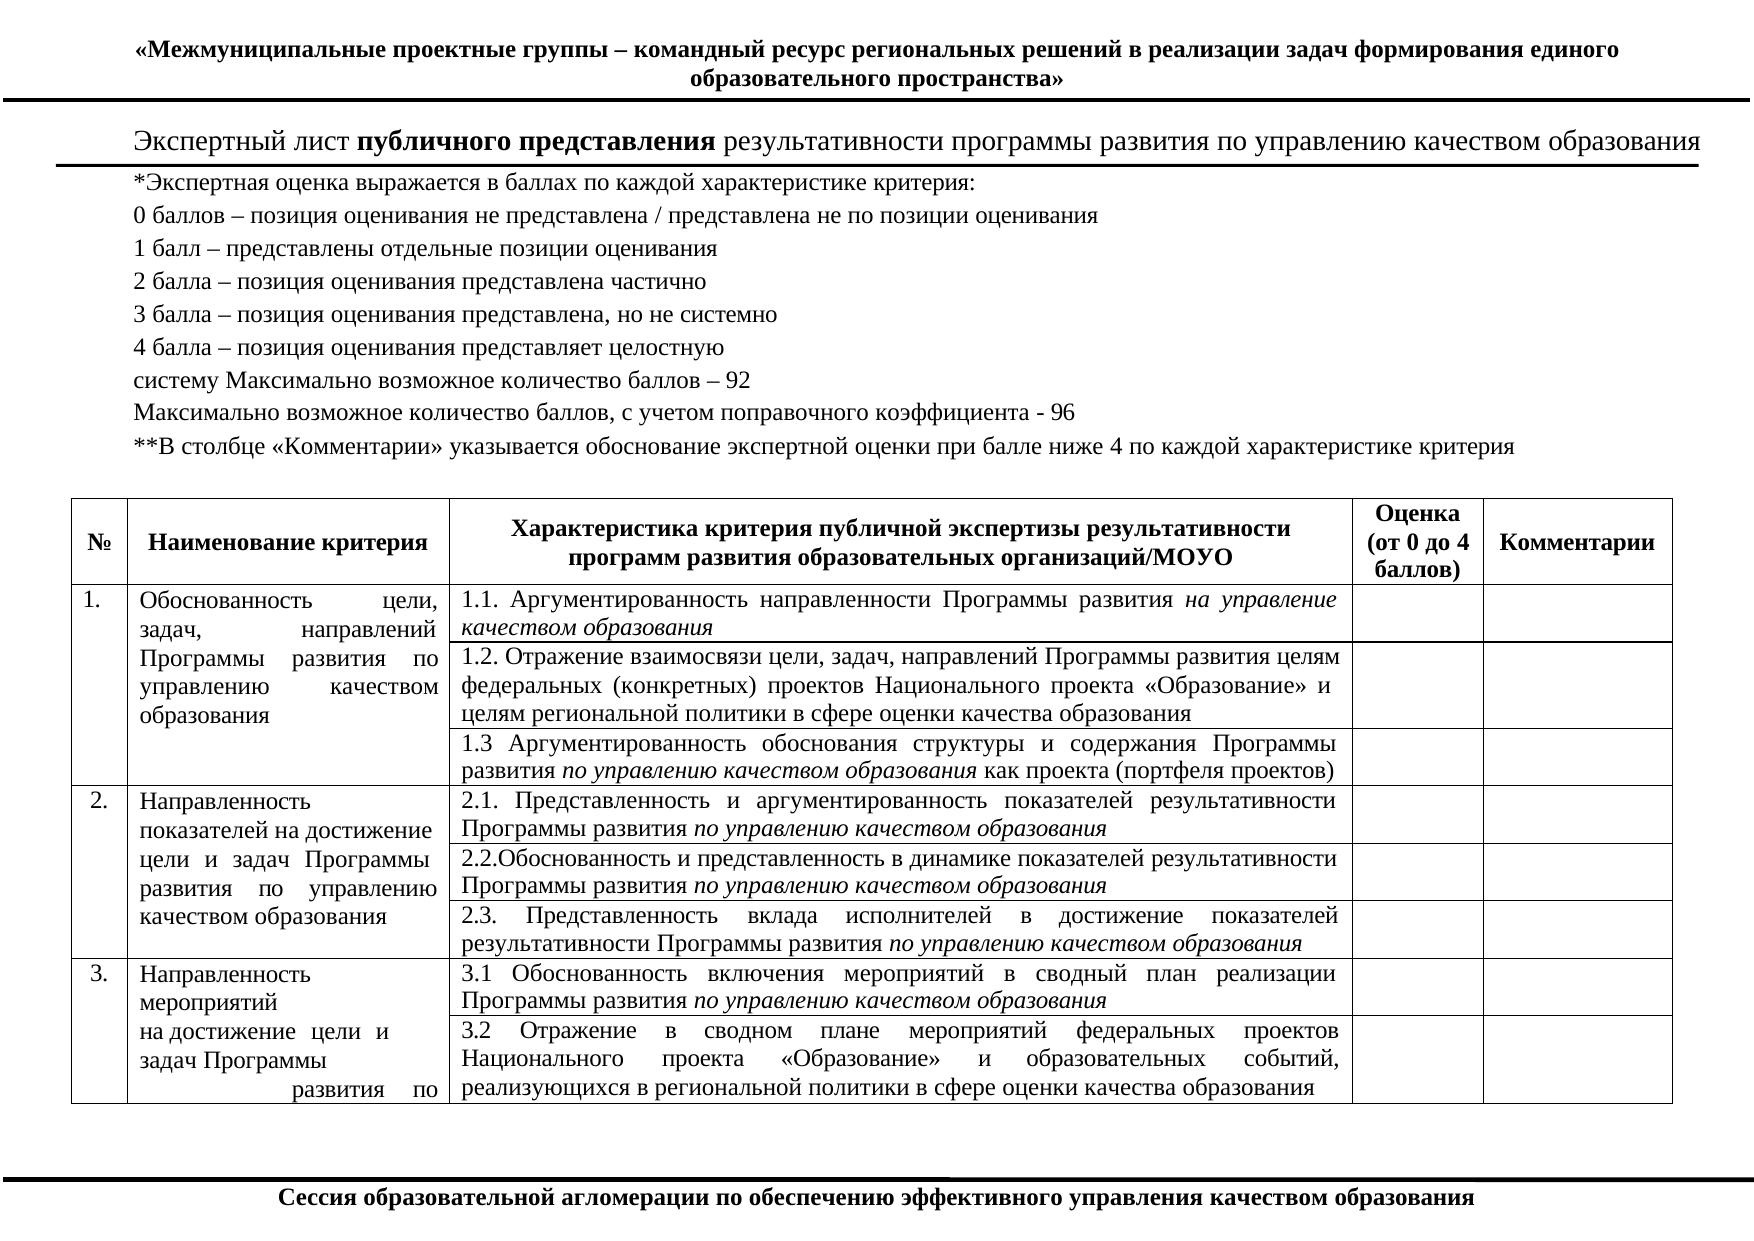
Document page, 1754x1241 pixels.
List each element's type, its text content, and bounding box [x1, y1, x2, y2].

table_cell Направленность показателей на достижение цели и задач Программы развития по управлению качеством образования [128, 786, 449, 958]
table_cell [1353, 729, 1483, 785]
table_cell 2.1. Представленность и аргументированность показателей результативности Программы развития по управлению качеством образования [450, 786, 1352, 843]
table_cell 2. [72, 786, 127, 958]
table_header Наименование критерия [128, 499, 449, 584]
table_cell 2.3. Представленность вклада исполнителей в достижение показателей результативности Программы развития по управлению качеством образования [450, 901, 1352, 958]
table_cell 2.2.Обоснованность и представленность в динамике показателей результативности Программы развития по управлению качеством образования [450, 844, 1352, 900]
table_cell 3.1 Обоснованность включения мероприятий в сводный план реализации Программы развития по управлению качеством образования [450, 959, 1352, 1015]
list балла – позиция оценивания представляет целостную систему Максимально возможное количество баллов – 92 [133, 332, 816, 393]
table_cell [1484, 1016, 1672, 1102]
table_cell 1.2. Отражение взаимосвязи цели, задач, направлений Программы развития целям федеральных (конкретных) проектов Национального проекта «Образование» и целям региональной политики в сфере оценки качества образования [450, 643, 1352, 728]
table_cell [1353, 786, 1483, 843]
text **В столбце «Комментарии» указывается обоснование экспертной оценки при балле ниже 4 по каждой характеристике критерия [133, 431, 1710, 459]
table_cell [1353, 1016, 1483, 1102]
text Максимально возможное количество баллов, с учетом поправочного коэффициента - 96 [133, 398, 1710, 426]
list балла – позиция оценивания представлена частично [133, 266, 1710, 294]
table_cell [1484, 844, 1672, 900]
table_cell [1353, 959, 1483, 1015]
text Экспертный лист публичного представления результативности программы развития по управлению качеством образования [133, 123, 1710, 157]
table_cell [1484, 643, 1672, 728]
table_cell 1.3 Аргументированность обоснования структуры и содержания Программы развития по управлению качеством образования как проекта (портфеля проектов) [450, 729, 1352, 785]
table_cell [1484, 786, 1672, 843]
table_cell [1484, 585, 1672, 641]
table_cell Направленность мероприятий на достижение цели и задач Программы развития по [128, 959, 449, 1102]
table_cell Обоснованность цели, задач, направлений Программы развития по управлению качеством образования [128, 585, 449, 785]
table_cell 1.1. Аргументированность направленности Программы развития на управление качеством образования [450, 585, 1352, 641]
table_cell 3. [72, 959, 127, 1102]
table_header Комментарии [1484, 499, 1672, 584]
list балл – представлены отдельные позиции оценивания [133, 233, 1710, 261]
table_header № [72, 499, 127, 584]
table_header Характеристика критерия публичной экспертизы результативности программ развития образовательных организаций/МОУО [450, 499, 1352, 584]
table_cell [1353, 844, 1483, 900]
list баллов – позиция оценивания не представлена / представлена не по позиции оценивания [133, 200, 1710, 228]
table_cell [1353, 901, 1483, 958]
table_cell [1484, 901, 1672, 958]
table_cell [1484, 959, 1672, 1015]
list балла – позиция оценивания представлена, но не системно [133, 299, 1710, 327]
table_cell 1. [72, 585, 127, 785]
table_cell [1353, 585, 1483, 641]
table_cell [1353, 643, 1483, 728]
table_cell 3.2 Отражение в сводном плане мероприятий федеральных проектов Национального проекта «Образование» и образовательных событий, реализующихся в региональной политики в сфере оценки качества образования [450, 1016, 1352, 1102]
text *Экспертная оценка выражается в баллах по каждой характеристике критерия: [133, 161, 1710, 196]
table_cell [1484, 729, 1672, 785]
table_header Оценка (от 0 до 4 баллов) [1353, 499, 1483, 584]
